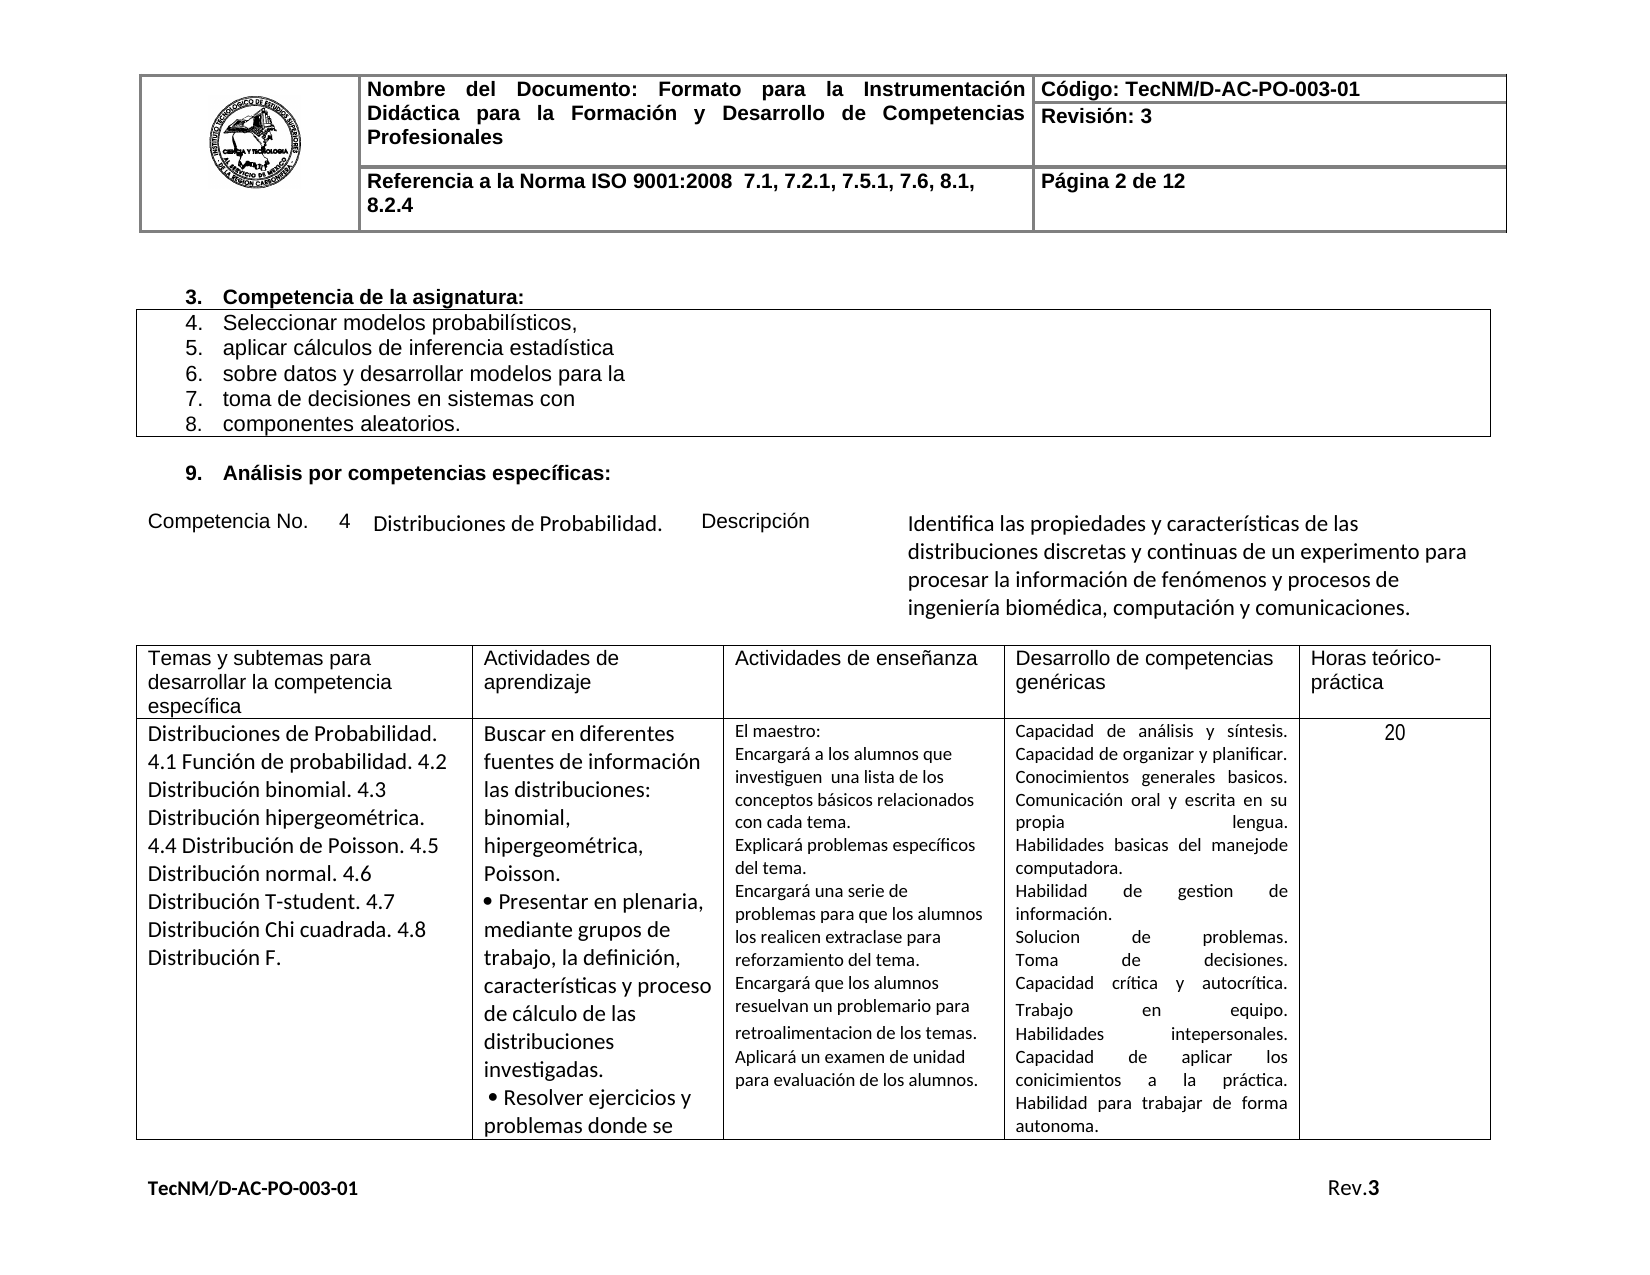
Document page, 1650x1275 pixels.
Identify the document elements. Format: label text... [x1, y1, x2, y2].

table_header Competencia No. [136, 509, 328, 621]
table_header Actividades de aprendizaje [473, 646, 723, 718]
table_header Actividades de enseñanza [724, 646, 1004, 718]
table_header Distribuciones de Probabilidad. [362, 509, 690, 621]
table_cell 20 [1300, 719, 1490, 1139]
list Análisis por competencias específicas: [185, 461, 1502, 485]
table_header Descripción [690, 509, 896, 621]
table_header Horas teórico-práctica [1300, 646, 1490, 718]
list Competencia de la asignatura: [185, 285, 1502, 309]
picture [208, 95, 302, 189]
table_header Seleccionar modelos probabilísticos, aplicar cálculos de inferencia estadística sobre datos y desarrollar modelos para la toma de decisiones en sistemas con componentes aleatorios. [137, 310, 1490, 436]
table_header Identifica las propiedades y características de las distribuciones discretas y continuas de un experimento para procesar la información de fenómenos y procesos de ingeniería biomédica, computación y comunicaciones. [896, 509, 1498, 621]
table_header Temas y subtemas para desarrollar la competencia específica [137, 646, 472, 718]
table_header 4 [328, 509, 362, 621]
table_header Desarrollo de competencias genéricas [1005, 646, 1299, 718]
